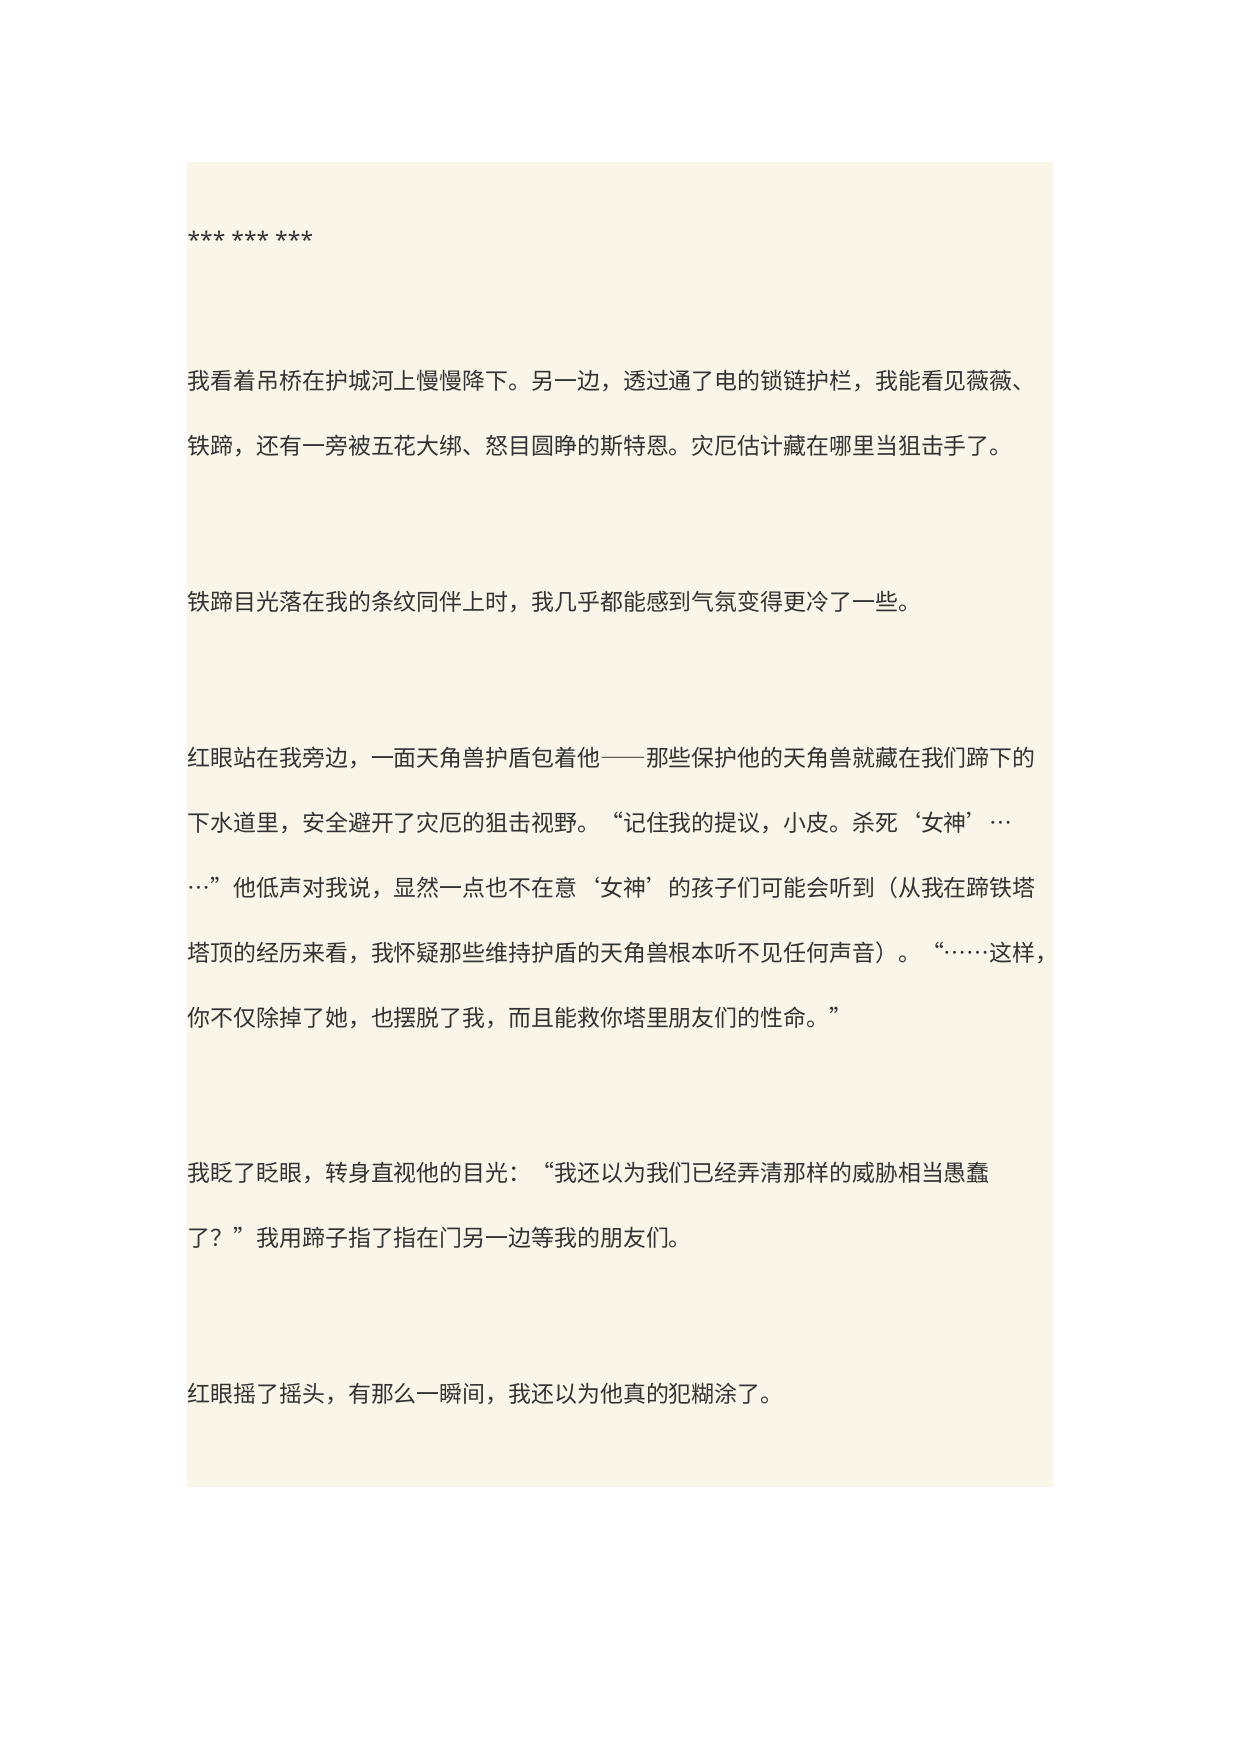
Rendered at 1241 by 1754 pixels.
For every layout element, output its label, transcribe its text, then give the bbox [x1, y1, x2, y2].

text 红眼摇了摇头，有那么一瞬间，我还以为他真的犯糊涂了。 [187, 1360, 1053, 1425]
text 红眼站在我旁边，一面天角兽护盾包着他——那些保护他的天角兽就藏在我们蹄下的下水道里，安全避开了灾厄的狙击视野。“记住我的提议，小皮。杀死‘女神’……”他低声对我说，显然一点也不在意‘女神’的孩子们可能会听到（从我在蹄铁塔塔顶的经历来看，我怀疑那些维持护盾的天角兽根本听不见任何声音）。“……这样，你不仅除掉了她，也摆脱了我，而且能救你塔里朋友们的性命。” [187, 724, 1053, 1049]
text 铁蹄目光落在我的条纹同伴上时，我几乎都能感到气氛变得更冷了一些。 [187, 568, 1053, 633]
text 我眨了眨眼，转身直视他的目光：“我还以为我们已经弄清那样的威胁相当愚蠢了？”我用蹄子指了指在门另一边等我的朋友们。 [187, 1139, 1053, 1269]
text 我看着吊桥在护城河上慢慢降下。另一边，透过通了电的锁链护栏，我能看见薇薇、铁蹄，还有一旁被五花大绑、怒目圆睁的斯特恩。灾厄估计藏在哪里当狙击手了。 [187, 347, 1053, 477]
text *** *** *** [187, 224, 1053, 256]
